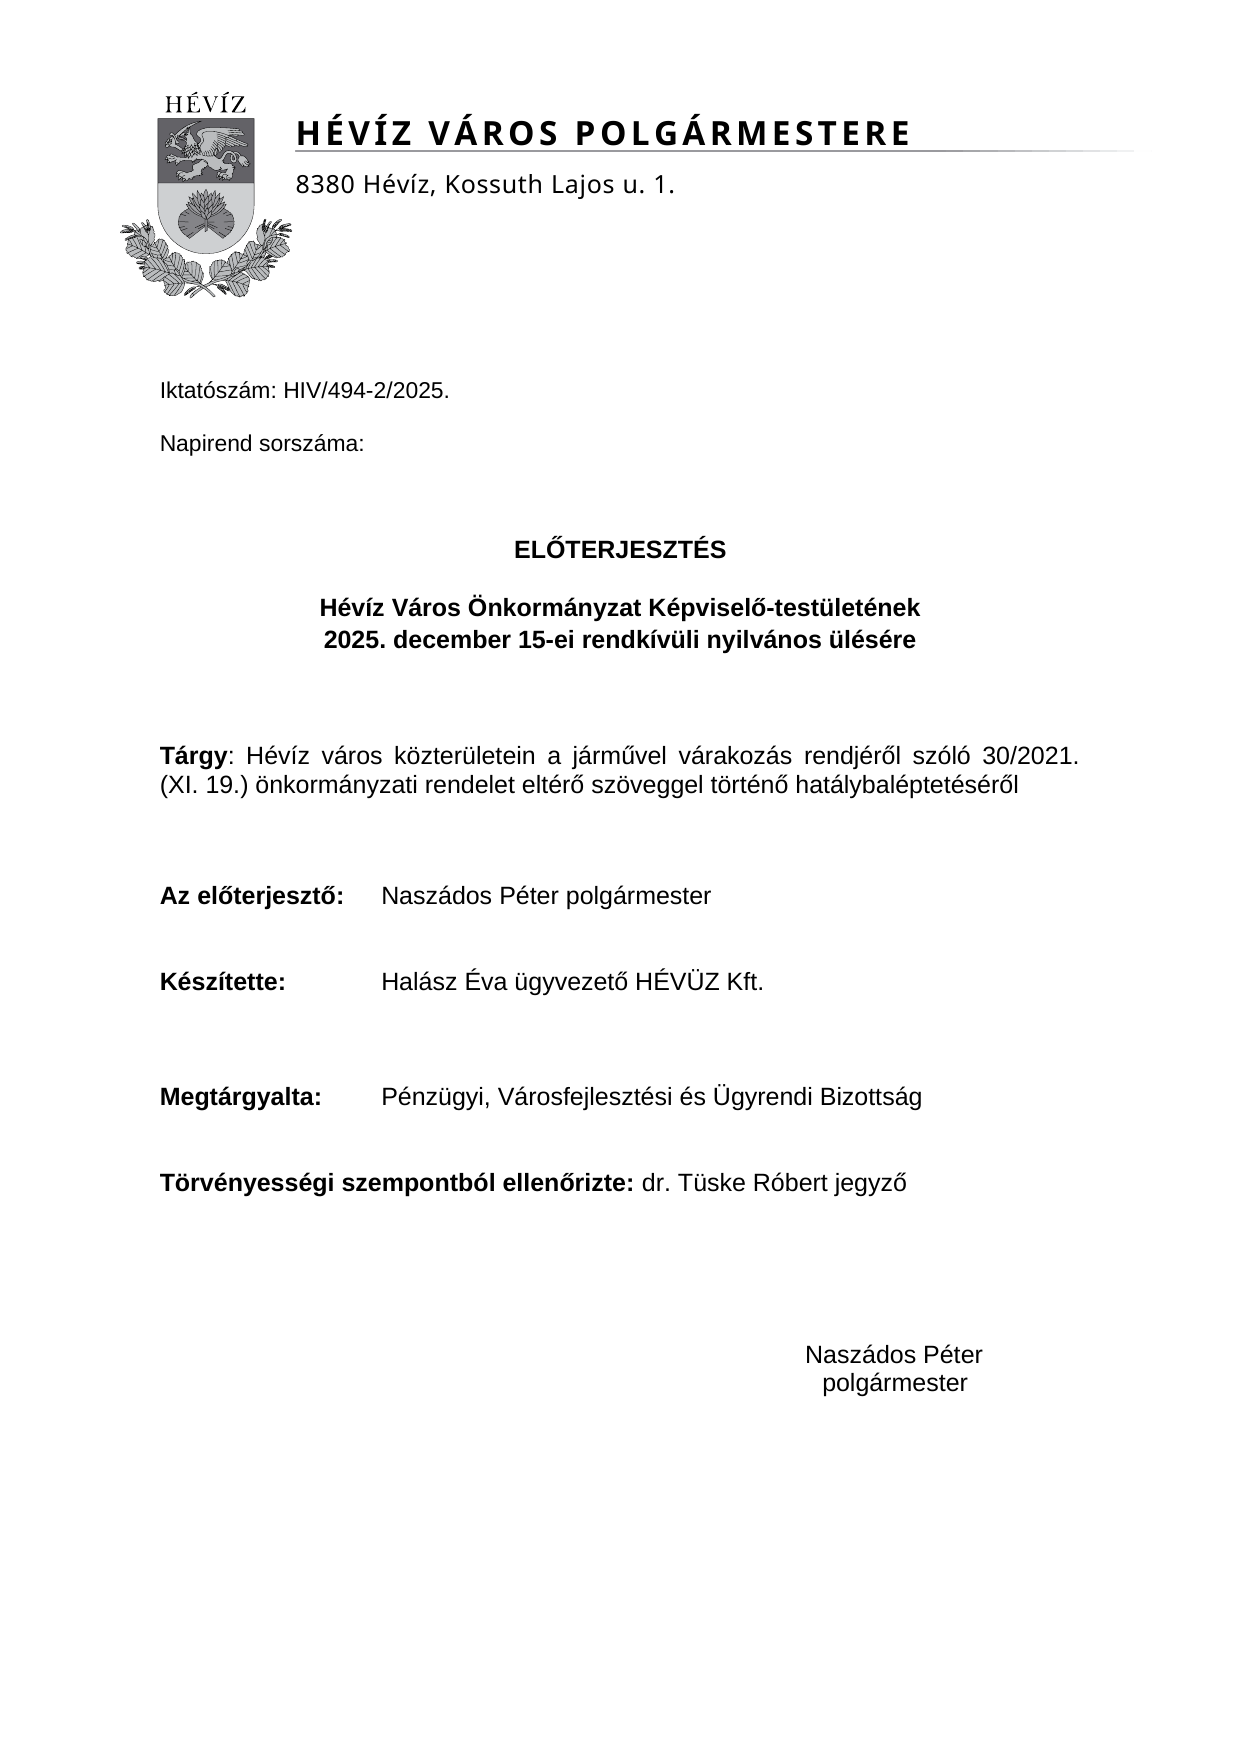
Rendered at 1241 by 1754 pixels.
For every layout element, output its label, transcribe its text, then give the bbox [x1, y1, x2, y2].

text Iktatószám: HIV/494-2/2025. [159, 377, 1081, 403]
text 2025. december 15-ei rendkívüli nyilvános ülésére [159, 626, 1081, 654]
text polgármester [603, 1368, 1081, 1397]
text Törvényességi szempontból ellenőrizte: dr. Tüske Róbert jegyző [159, 1168, 1081, 1197]
text Hévíz Város Önkormányzat Képviselő-testületének [159, 592, 1081, 621]
text Készítette: Halász Éva ügyvezető HÉVÜZ Kft. [159, 967, 1081, 996]
text Napirend sorszáma: [159, 429, 1081, 456]
text Tárgy: Hévíz város közterületein a járművel várakozás rendjéről szóló 30/2021. (XI. 19.) önkormányzati rendelet eltérő szöveggel történő hatálybaléptetéséről [159, 741, 1081, 798]
text Az előterjesztő: Naszádos Péter polgármester [159, 881, 1081, 910]
text Megtárgyalta: Pénzügyi, Városfejlesztési és Ügyrendi Bizottság [159, 1082, 1081, 1110]
text ELŐTERJESZTÉS [159, 535, 1081, 564]
text Naszádos Péter [676, 1339, 1081, 1368]
